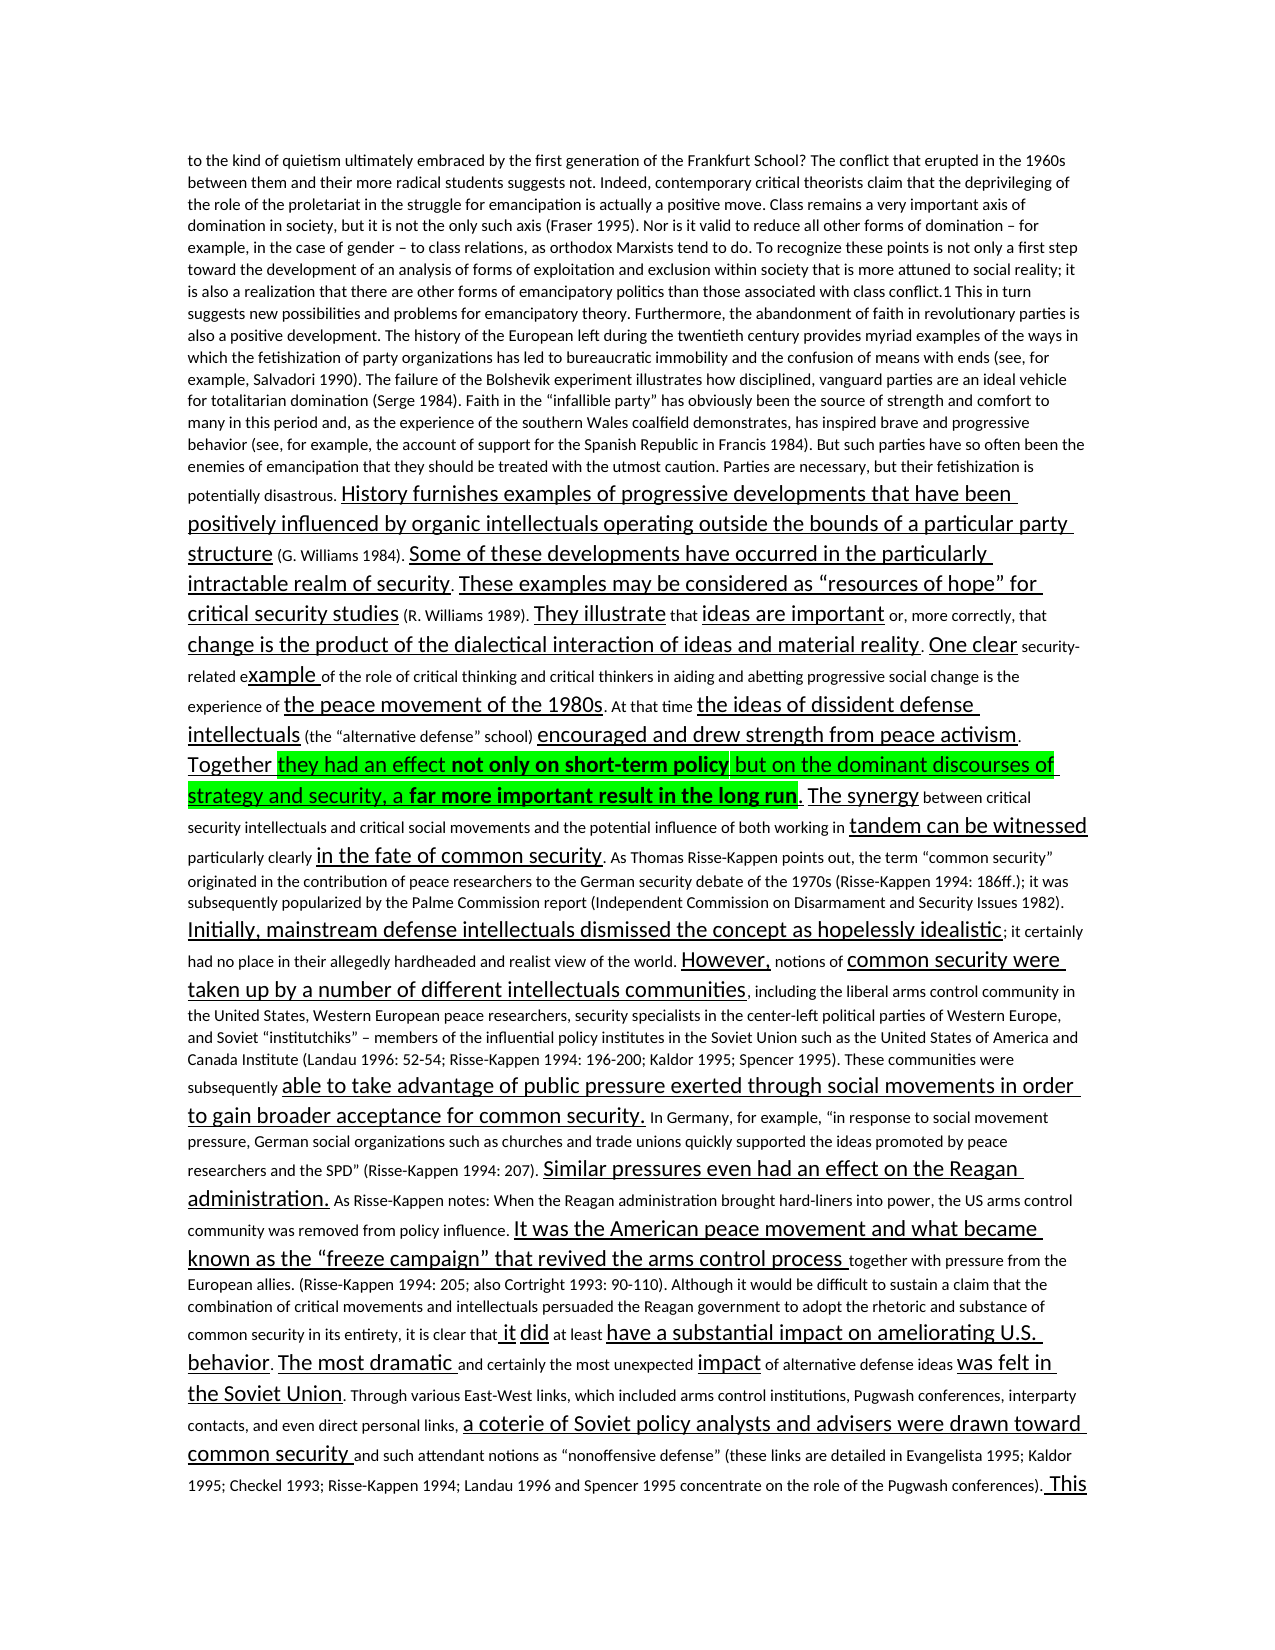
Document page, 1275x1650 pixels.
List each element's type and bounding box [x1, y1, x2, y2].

text [187, 150, 1087, 1497]
